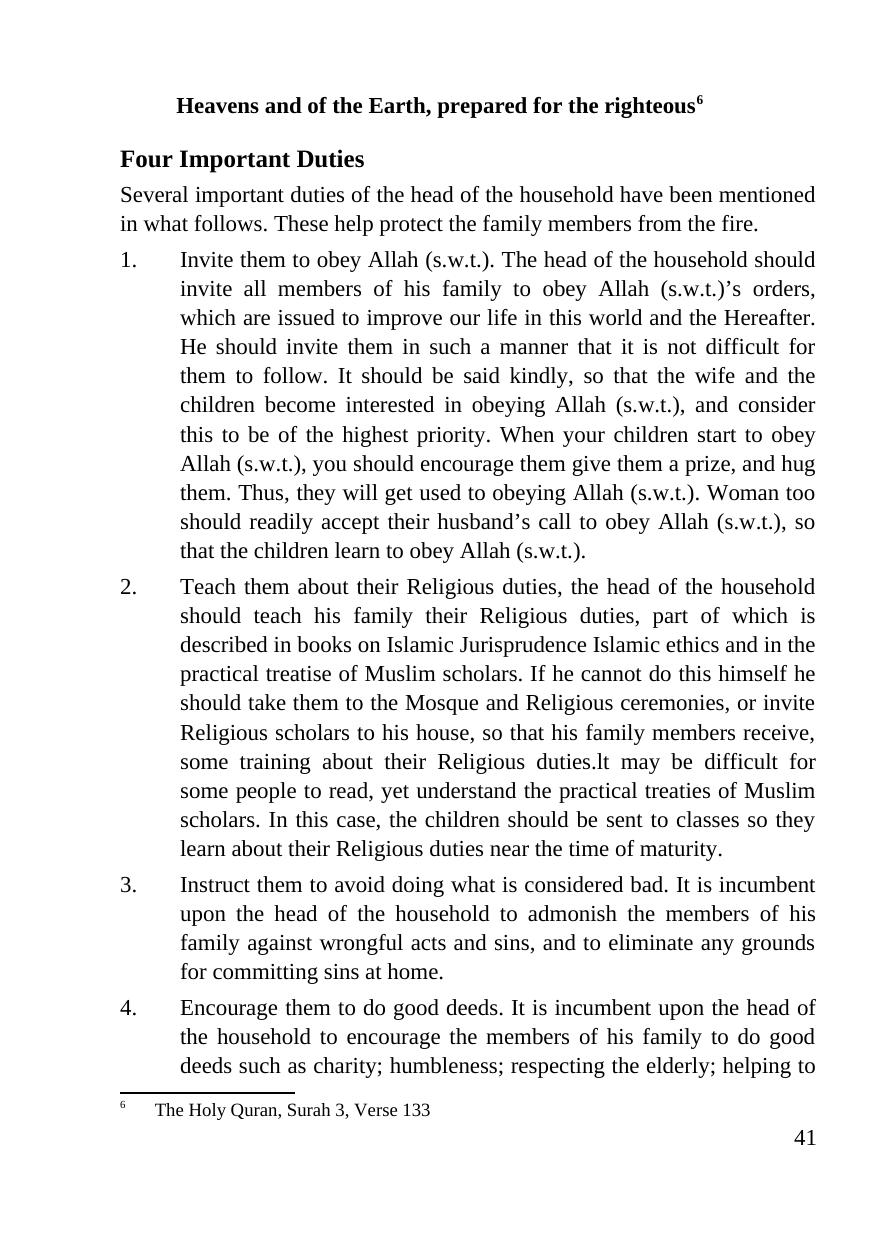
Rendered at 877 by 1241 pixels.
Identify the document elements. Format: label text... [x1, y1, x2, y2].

text 3. Instruct them to avoid doing what is considered bad. It is incumbent upon the head of the household to admonish the members of his family against wrongful acts and sins, and to eliminate any grounds for committing sins at home. [120, 869, 817, 985]
subtitle Four Important Duties [120, 144, 817, 173]
text 2. Teach them about their Religious duties, the head of the household should teach his family their Religious duties, part of which is described in books on Islamic Jurisprudence Islamic ethics and in the practical treatise of Muslim scholars. If he cannot do this himself he should take them to the Mosque and Religious ceremonies, or invite Religious scholars to his house, so that his family members receive, some training about their Religious duties.lt may be difficult for some people to read, yet understand the practical treaties of Muslim scholars. In this case, the children should be sent to classes so they learn about their Religious duties near the time of maturity. [120, 571, 817, 862]
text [120, 992, 817, 1079]
text 1. Invite them to obey Allah (s.w.t.). The head of the household should invite all members of his family to obey Allah (s.w.t.)’s orders, which are issued to improve our life in this world and the Hereafter. He should invite them in such a manner that it is not difficult for them to follow. It should be said kindly, so that the wife and the children become interested in obeying Allah (s.w.t.), and consider this to be of the highest priority. When your children start to obey Allah (s.w.t.), you should encourage them give them a prize, and hug them. Thus, they will get used to obeying Allah (s.w.t.). Woman too should readily accept their husband’s call to obey Allah (s.w.t.), so that the children learn to obey Allah (s.w.t.). [120, 244, 817, 564]
text Several important duties of the head of the household have been mentioned in what follows. These help protect the family members from the fire. [120, 179, 817, 237]
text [176, 90, 760, 119]
